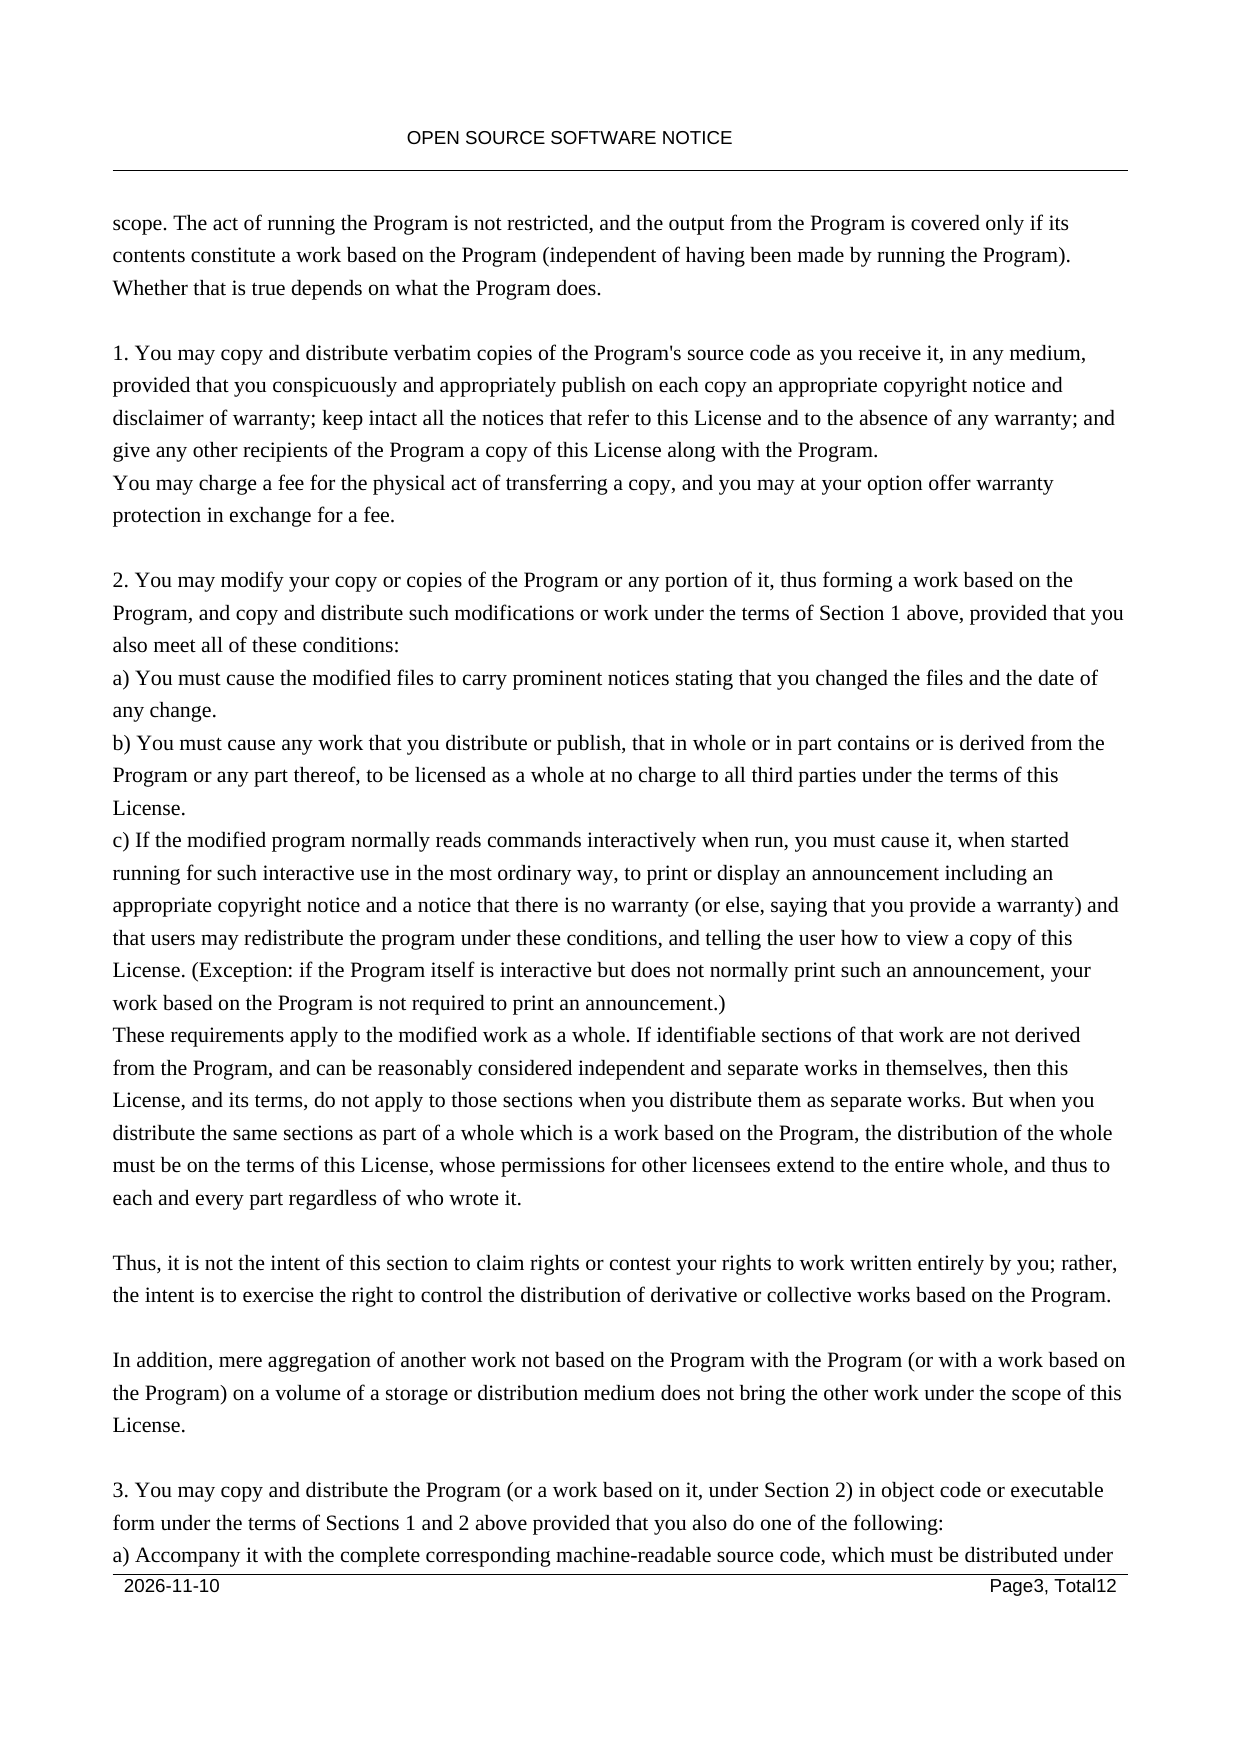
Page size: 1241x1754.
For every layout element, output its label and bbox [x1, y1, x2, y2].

text [112, 206, 1128, 1571]
